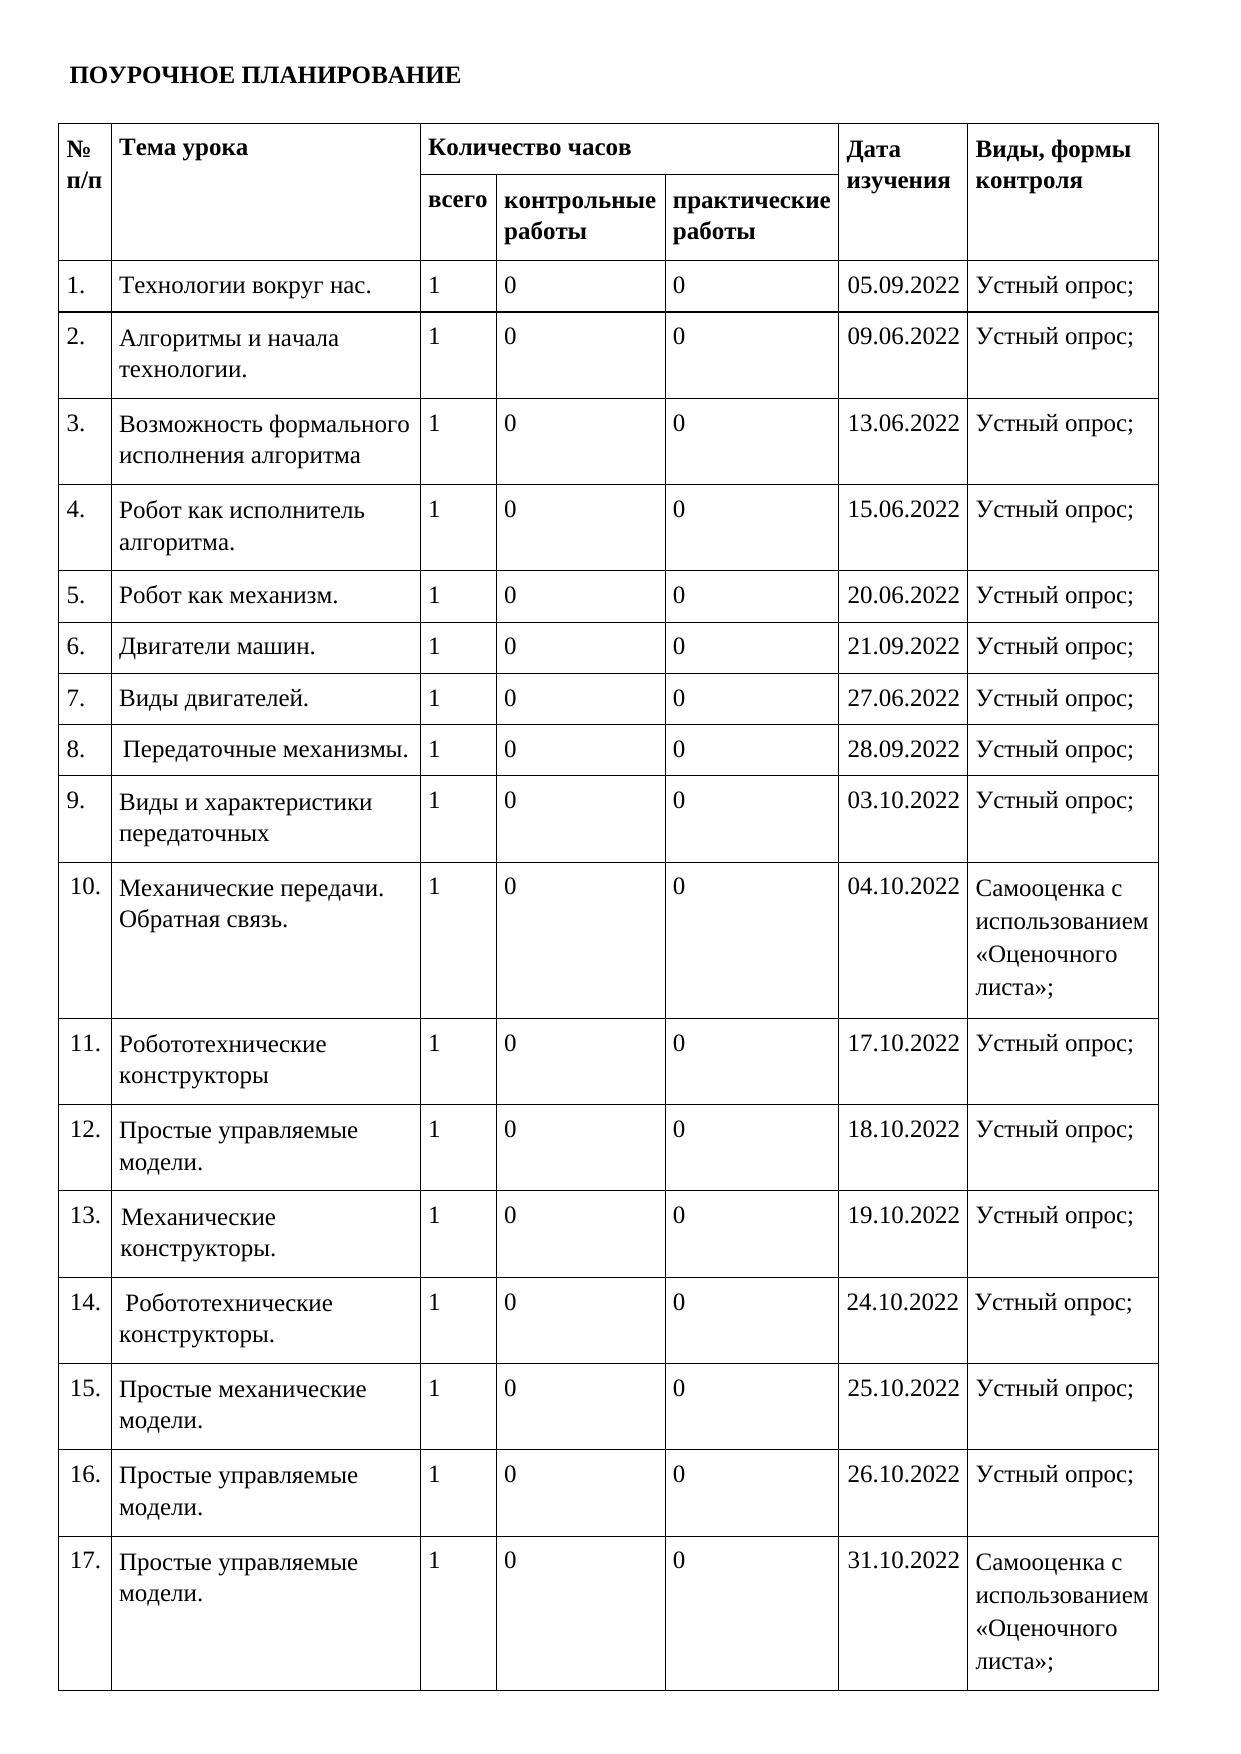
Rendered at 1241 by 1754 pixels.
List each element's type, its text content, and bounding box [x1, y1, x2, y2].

table_cell 0 [666, 1278, 838, 1363]
table_cell 0 [497, 1364, 665, 1449]
table_cell 14. [59, 1278, 111, 1363]
table_cell 13. [59, 1191, 111, 1277]
table_cell 19.10.2022 [839, 1191, 967, 1277]
table_cell 24.10.2022 [839, 1278, 967, 1363]
table_cell 0 [666, 571, 838, 622]
table_cell Устный опрос; [968, 623, 1158, 673]
table_cell 0 [497, 1537, 665, 1690]
table_cell Устный опрос; [968, 571, 1158, 622]
table_cell Устный опрос; [968, 1105, 1158, 1190]
table_cell 1. [59, 261, 111, 311]
table_cell 1 [421, 674, 496, 724]
table_cell Простые механические модели. [112, 1364, 420, 1449]
table_cell 0 [666, 399, 838, 484]
table_header Количество часов [421, 124, 838, 174]
table_cell Технологии вокруг нас. [112, 261, 420, 311]
table_cell Устный опрос; [968, 399, 1158, 484]
table_cell 0 [497, 1105, 665, 1190]
table_cell 0 [666, 725, 838, 775]
table_header Виды, формы контроля [968, 124, 1158, 260]
table_cell 3. [59, 399, 111, 484]
table_cell Устный опрос; [968, 1019, 1158, 1104]
table_cell 1 [421, 313, 496, 398]
table_cell Устный опрос; [968, 674, 1158, 724]
table_cell Устный опрос; [968, 776, 1158, 862]
table_cell 0 [666, 313, 838, 398]
table_cell 03.10.2022 [839, 776, 967, 862]
table_cell 1 [421, 1364, 496, 1449]
table_cell 5. [59, 571, 111, 622]
table_cell 0 [497, 776, 665, 862]
table_cell 13.06.2022 [839, 399, 967, 484]
table_cell 10. [59, 863, 111, 1018]
table_cell 1 [421, 776, 496, 862]
table_cell 15.06.2022 [839, 485, 967, 570]
table_cell 15. [59, 1364, 111, 1449]
table_cell 0 [497, 1450, 665, 1536]
table_cell 4. [59, 485, 111, 570]
table_cell 25.10.2022 [839, 1364, 967, 1449]
table_cell 0 [497, 399, 665, 484]
table_cell 05.09.2022 [839, 261, 967, 311]
table_cell 17. [59, 1537, 111, 1690]
table_cell Двигатели машин. [112, 623, 420, 673]
table_cell Устный опрос; [968, 485, 1158, 570]
table_cell 0 [497, 1019, 665, 1104]
table_cell 0 [497, 571, 665, 622]
table_cell 1 [421, 1537, 496, 1690]
table_cell 27.06.2022 [839, 674, 967, 724]
table_cell 28.09.2022 [839, 725, 967, 775]
table_cell 0 [666, 623, 838, 673]
table_cell 0 [497, 261, 665, 311]
table_cell практические работы [666, 175, 838, 260]
table_cell всего [421, 175, 496, 260]
table_cell Простые управляемые модели. [112, 1537, 420, 1690]
table_cell 1 [421, 485, 496, 570]
table_cell Устный опрос; [968, 1364, 1158, 1449]
table_cell 0 [497, 1278, 665, 1363]
table_cell 0 [666, 1191, 838, 1277]
table_cell 0 [497, 623, 665, 673]
table_cell 1 [421, 623, 496, 673]
table_cell Алгоритмы и начала технологии. [112, 313, 420, 398]
table_header Тема урока [112, 124, 420, 260]
table_cell 7. [59, 674, 111, 724]
table_cell Самооценка с использованием«Оценочного листа»; [968, 1537, 1158, 1690]
table_cell 20.06.2022 [839, 571, 967, 622]
table_cell 0 [497, 725, 665, 775]
table_cell 1 [421, 1191, 496, 1277]
table_cell контрольные работы [497, 175, 665, 260]
table_cell 2. [59, 313, 111, 398]
table_cell 17.10.2022 [839, 1019, 967, 1104]
table_cell 0 [666, 674, 838, 724]
table_cell Устный опрос; [968, 261, 1158, 311]
table_cell 1 [421, 1019, 496, 1104]
table_cell Устный опрос; [968, 1191, 1158, 1277]
table_cell 0 [666, 485, 838, 570]
table_cell 0 [666, 1450, 838, 1536]
table_cell 1 [421, 399, 496, 484]
table_cell 26.10.2022 [839, 1450, 967, 1536]
table_cell 31.10.2022 [839, 1537, 967, 1690]
table_cell Виды и характеристики передаточных [112, 776, 420, 862]
table_cell 11. [59, 1019, 111, 1104]
table_cell Простые управляемые модели. [112, 1450, 420, 1536]
table_cell 0 [666, 261, 838, 311]
table_cell Робот как исполнитель алгоритма. [112, 485, 420, 570]
table_cell 09.06.2022 [839, 313, 967, 398]
table_cell 0 [666, 1537, 838, 1690]
table_cell 1 [421, 571, 496, 622]
table_cell Передаточные механизмы. [112, 725, 420, 775]
table_cell 0 [497, 313, 665, 398]
table_cell 0 [666, 776, 838, 862]
table_cell 8. [59, 725, 111, 775]
table_cell 12. [59, 1105, 111, 1190]
table_cell 0 [666, 1364, 838, 1449]
table_cell 1 [421, 1278, 496, 1363]
table_cell Возможность формального исполнения алгоритма [112, 399, 420, 484]
table_cell 1 [421, 863, 496, 1018]
table_cell Робот как механизм. [112, 571, 420, 622]
table_cell 0 [497, 485, 665, 570]
table_cell 1 [421, 1105, 496, 1190]
table_cell 21.09.2022 [839, 623, 967, 673]
table_cell 0 [497, 1191, 665, 1277]
table_cell 04.10.2022 [839, 863, 967, 1018]
table_cell 9. [59, 776, 111, 862]
table_cell 0 [497, 674, 665, 724]
text ПОУРОЧНОЕ ПЛАНИРОВАНИЕ [69, 62, 1172, 89]
table_cell 16. [59, 1450, 111, 1536]
table_cell Механические конструкторы. [112, 1191, 420, 1277]
table_cell 0 [666, 1105, 838, 1190]
table_cell 6. [59, 623, 111, 673]
table_cell 1 [421, 725, 496, 775]
table_cell Виды двигателей. [112, 674, 420, 724]
table_cell Устный опрос; [968, 1278, 1158, 1363]
table_cell Устный опрос; [968, 1450, 1158, 1536]
table_cell Робототехнические конструкторы [112, 1019, 420, 1104]
table_cell Механические передачи. Обратная связь. [112, 863, 420, 1018]
table_header Дата изучения [839, 124, 967, 260]
table_cell Устный опрос; [968, 725, 1158, 775]
table_cell Робототехнические конструкторы. [112, 1278, 420, 1363]
table_cell 1 [421, 261, 496, 311]
table_cell 0 [666, 863, 838, 1018]
table_header № п/п [59, 124, 111, 260]
table_cell 0 [497, 863, 665, 1018]
table_cell Простые управляемые модели. [112, 1105, 420, 1190]
table_cell Устный опрос; [968, 313, 1158, 398]
table_cell 1 [421, 1450, 496, 1536]
table_cell Самооценка с использованием«Оценочного листа»; [968, 863, 1158, 1018]
table_cell 18.10.2022 [839, 1105, 967, 1190]
table_cell 0 [666, 1019, 838, 1104]
